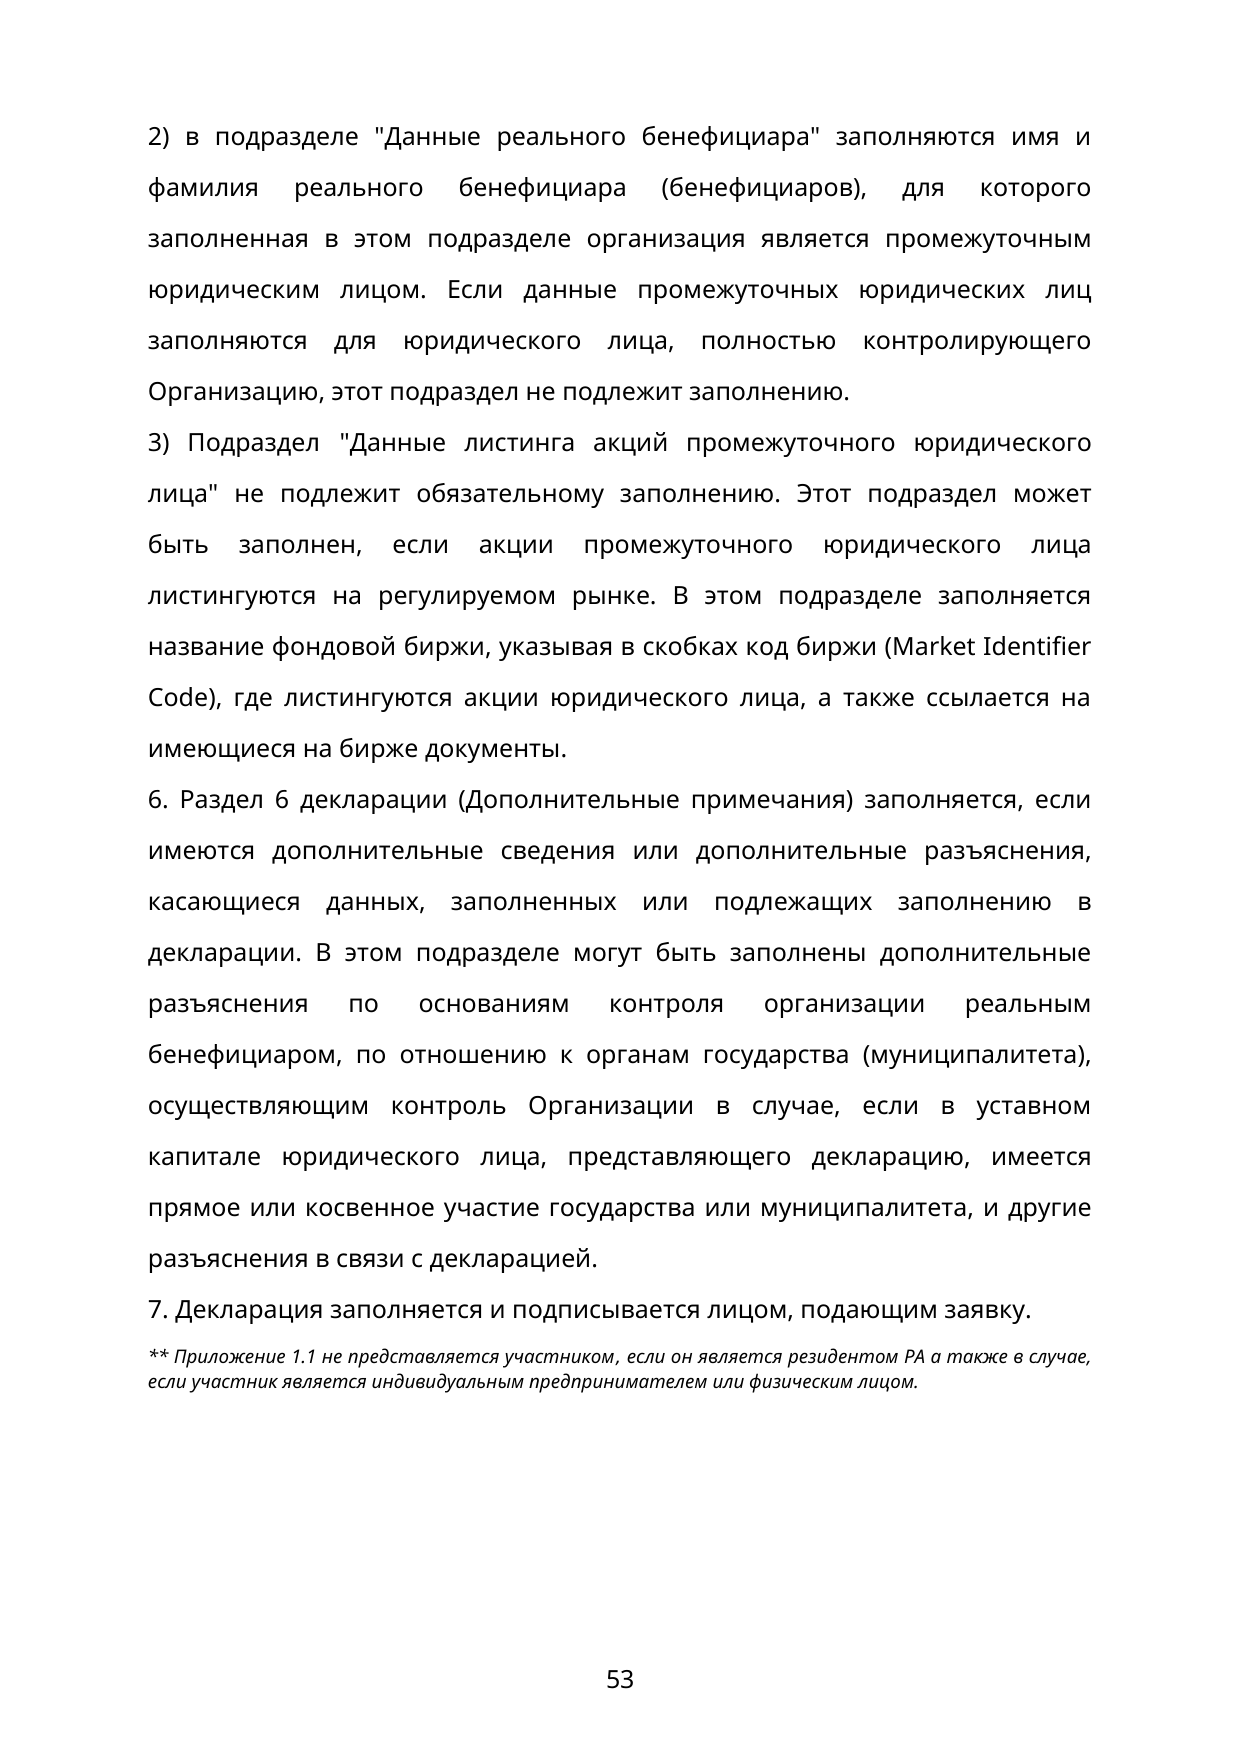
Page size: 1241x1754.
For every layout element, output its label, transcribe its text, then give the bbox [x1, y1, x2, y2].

text 7. Декларация заполняется и подписывается лицом, подающим заявку. [148, 1292, 1092, 1326]
text ** Приложение 1.1 не представляется участником, если он является резидентом РА а также в случае, если участник является индивидуальным предпринимателем или физическим лицом. [148, 1343, 1092, 1394]
text 6. Раздел 6 декларации (Дополнительные примечания) заполняется, если имеются дополнительные сведения или дополнительные разъяснения, касающиеся данных, заполненных или подлежащих заполнению в декларации. В этом подразделе могут быть заполнены дополнительные разъяснения по основаниям контроля организации реальным бенефициаром, по отношению к органам государства (муниципалитета), осуществляющим контроль Организации в случае, если в уставном капитале юридического лица, представляющего декларацию, имеется прямое или косвенное участие государства или муниципалитета, и другие разъяснения в связи с декларацией. [148, 782, 1092, 1275]
text 2) в подразделе "Данные реального бенефициара" заполняются имя и фамилия реального бенефициара (бенефициаров), для которого заполненная в этом подразделе организация является промежуточным юридическим лицом. Если данные промежуточных юридических лиц заполняются для юридического лица, полностью контролирующего Организацию, этот подраздел не подлежит заполнению. [148, 118, 1092, 407]
text 3) Подраздел "Данные листинга акций промежуточного юридического лица" не подлежит обязательному заполнению. Этот подраздел может быть заполнен, если акции промежуточного юридического лица листингуются на регулируемом рынке. В этом подразделе заполняется название фондовой биржи, указывая в скобках код биржи (Market Identifier Code), где листингуются акции юридического лица, а также ссылается на имеющиеся на бирже документы. [148, 424, 1092, 765]
